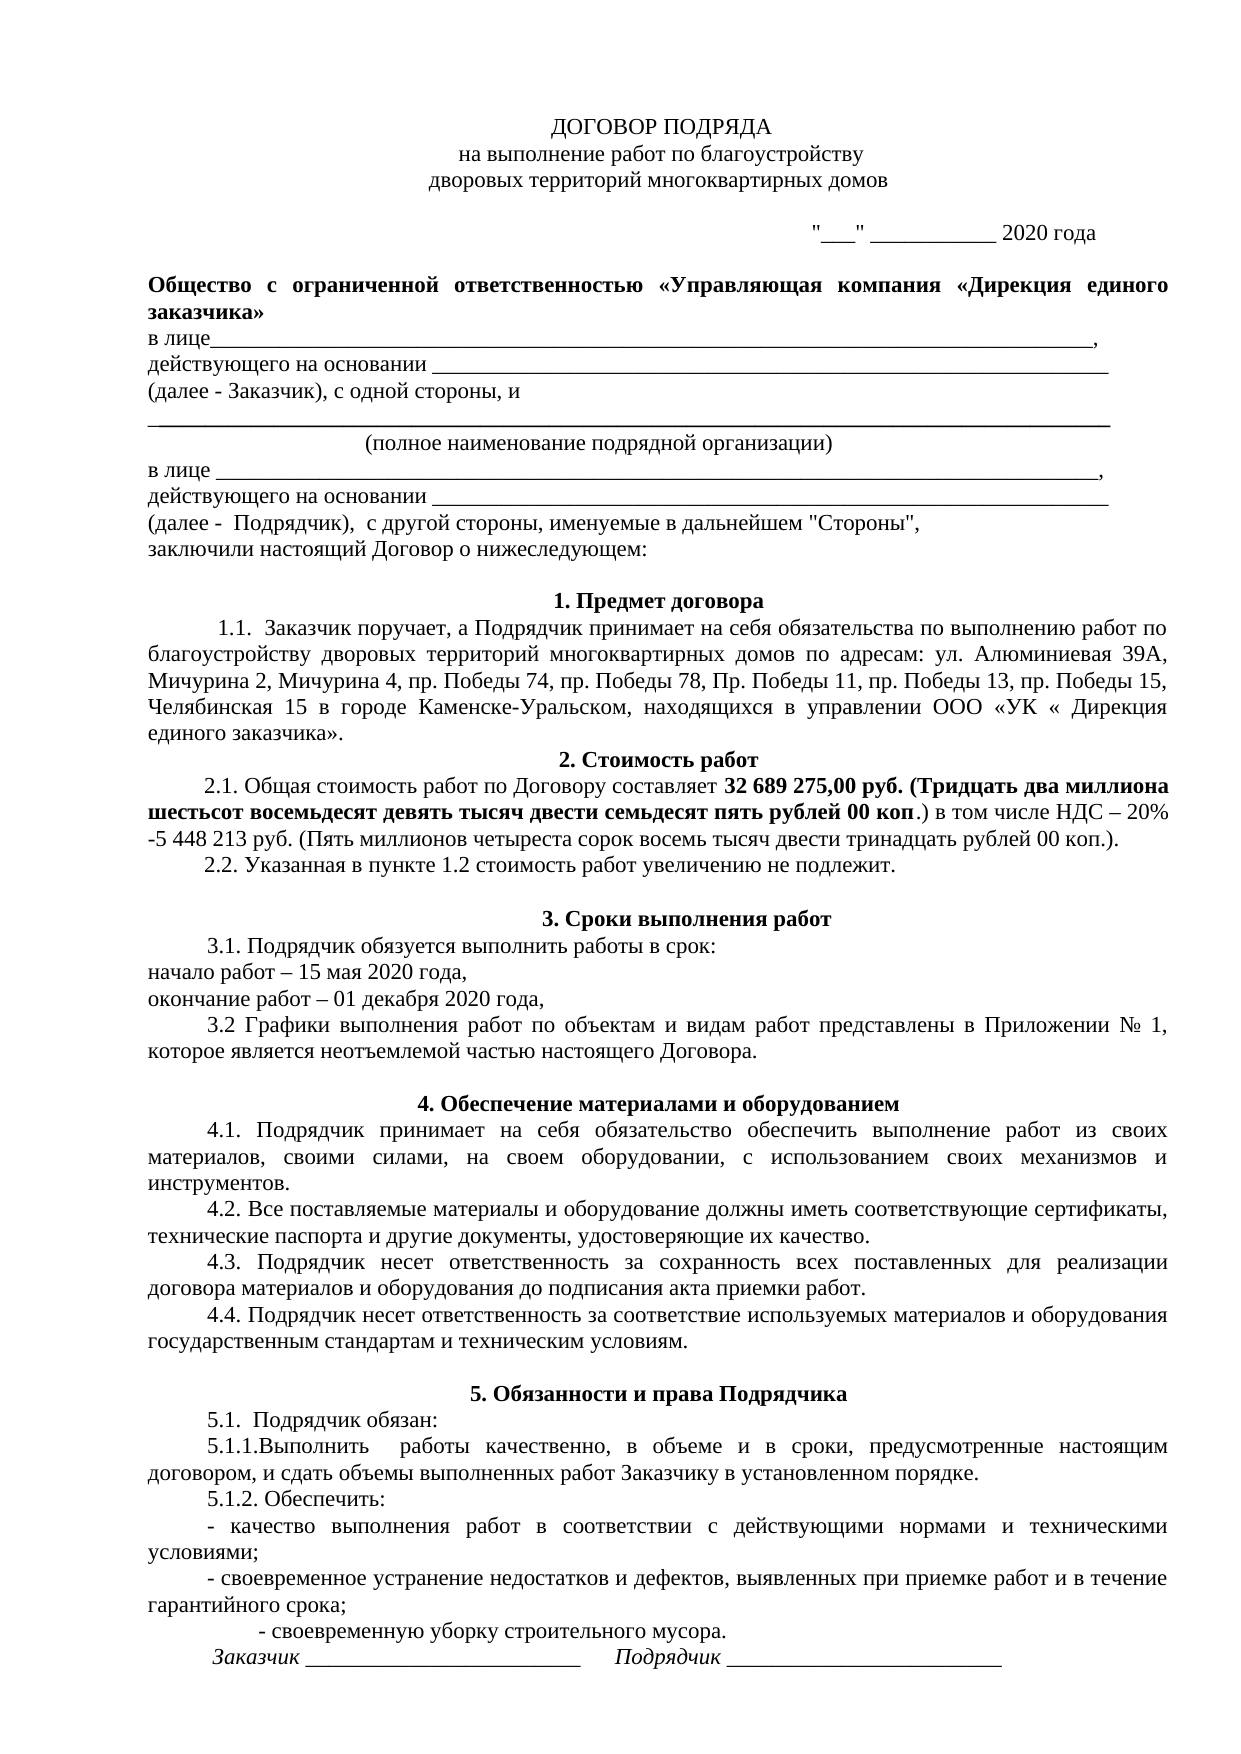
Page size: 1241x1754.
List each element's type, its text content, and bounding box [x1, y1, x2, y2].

text (далее - Подрядчик), с другой стороны, именуемые в дальнейшем "Стороны", [148, 508, 1169, 535]
text 4.4. Подрядчик несет ответственность за соответствие используемых материалов и оборудования государственным стандартам и техническим условиям. [148, 1301, 1169, 1353]
text в лице_____________________________________________________________________________, [148, 324, 1169, 350]
text 2.2. Указанная в пункте 1.2 стоимость работ увеличению не подлежит. [148, 851, 1169, 877]
text 1. Предмет договора [148, 588, 1169, 614]
text в лице _____________________________________________________________________________, [148, 456, 1169, 482]
text 5. Обязанности и права Подрядчика [148, 1380, 1169, 1406]
text Заказчик ________________________ Подрядчик ________________________ [148, 1643, 1169, 1670]
text 4.1. Подрядчик принимает на себя обязательство обеспечить выполнение работ из своих материалов, своими силами, на своем оборудовании, с использованием своих механизмов и инструментов. [148, 1116, 1169, 1195]
text (далее - Заказчик), с одной стороны, и [148, 377, 1169, 403]
text 5.1.2. Обеспечить: [148, 1485, 1169, 1512]
text 4. Обеспечение материалами и оборудованием [148, 1090, 1169, 1116]
text дворовых территорий многоквартирных домов [148, 166, 1169, 192]
text (полное наименование подрядной организации) [148, 429, 1169, 456]
text - своевременное устранение недостатков и дефектов, выявленных при приемке работ и в течение гарантийного срока; [148, 1564, 1169, 1617]
text 3.1. Подрядчик обязуется выполнить работы в срок: [148, 932, 1169, 958]
text начало работ – 15 мая 2020 года, [148, 958, 1169, 984]
text - своевременную уборку строительного мусора. [148, 1617, 1169, 1643]
text 4.3. Подрядчик несет ответственность за сохранность всех поставленных для реализации договора материалов и оборудования до подписания акта приемки работ. [148, 1248, 1169, 1301]
text - качество выполнения работ в соответствии с действующими нормами и техническими условиями; [148, 1512, 1169, 1564]
text ____________________________________________________________________________________ [148, 403, 1169, 429]
text действующего на основании ___________________________________________________________ [148, 350, 1169, 377]
text 4.2. Все поставляемые материалы и оборудование должны иметь соответствующие сертификаты, технические паспорта и другие документы, удостоверяющие их качество. [148, 1195, 1169, 1248]
text заключили настоящий Договор о нижеследующем: [148, 535, 1169, 561]
text 5.1. Подрядчик обязан: [148, 1406, 1169, 1433]
text Общество с ограниченной ответственностью «Управляющая компания «Дирекция единого заказчика» [148, 271, 1169, 324]
text 3.2 Графики выполнения работ по объектам и видам работ представлены в Приложении № 1, которое является неотъемлемой частью настоящего Договора. [148, 1011, 1169, 1064]
text действующего на основании ___________________________________________________________ [148, 482, 1169, 508]
text 3. Сроки выполнения работ [148, 906, 1169, 932]
text на выполнение работ по благоустройству [148, 139, 1169, 166]
text окончание работ – 01 декабря 2020 года, [148, 984, 1169, 1011]
text 5.1.1.Выполнить работы качественно, в объеме и в сроки, предусмотренные настоящим договором, и сдать объемы выполненных работ Заказчику в установленном порядке. [148, 1433, 1169, 1485]
text 2. Стоимость работ [148, 746, 1169, 772]
text 2.1. Общая стоимость работ по Договору составляет 32 689 275,00 руб. (Тридцать два миллиона шестьсот восемьдесят девять тысяч двести семьдесят пять рублей 00 коп.) в том числе НДС – 20% -5 448 213 руб. (Пять миллионов четыреста сорок восемь тысяч двести тринадцать рублей 00 коп.). [148, 772, 1169, 851]
text "___" ___________ 2020 года [738, 219, 1169, 245]
text ДОГОВОР ПОДРЯДА [148, 113, 1169, 139]
text 1.1. Заказчик поручает, а Подрядчик принимает на себя обязательства по выполнению работ по благоустройству дворовых территорий многоквартирных домов по адресам: ул. Алюминиевая 39А, Мичурина 2, Мичурина 4, пр. Победы 74, пр. Победы 78, Пр. Победы 11, пр. Победы 13, пр. Победы 15, Челябинская 15 в городе Каменске-Уральском, находящихся в управлении ООО «УК « Дирекция единого заказчика». [148, 614, 1169, 746]
